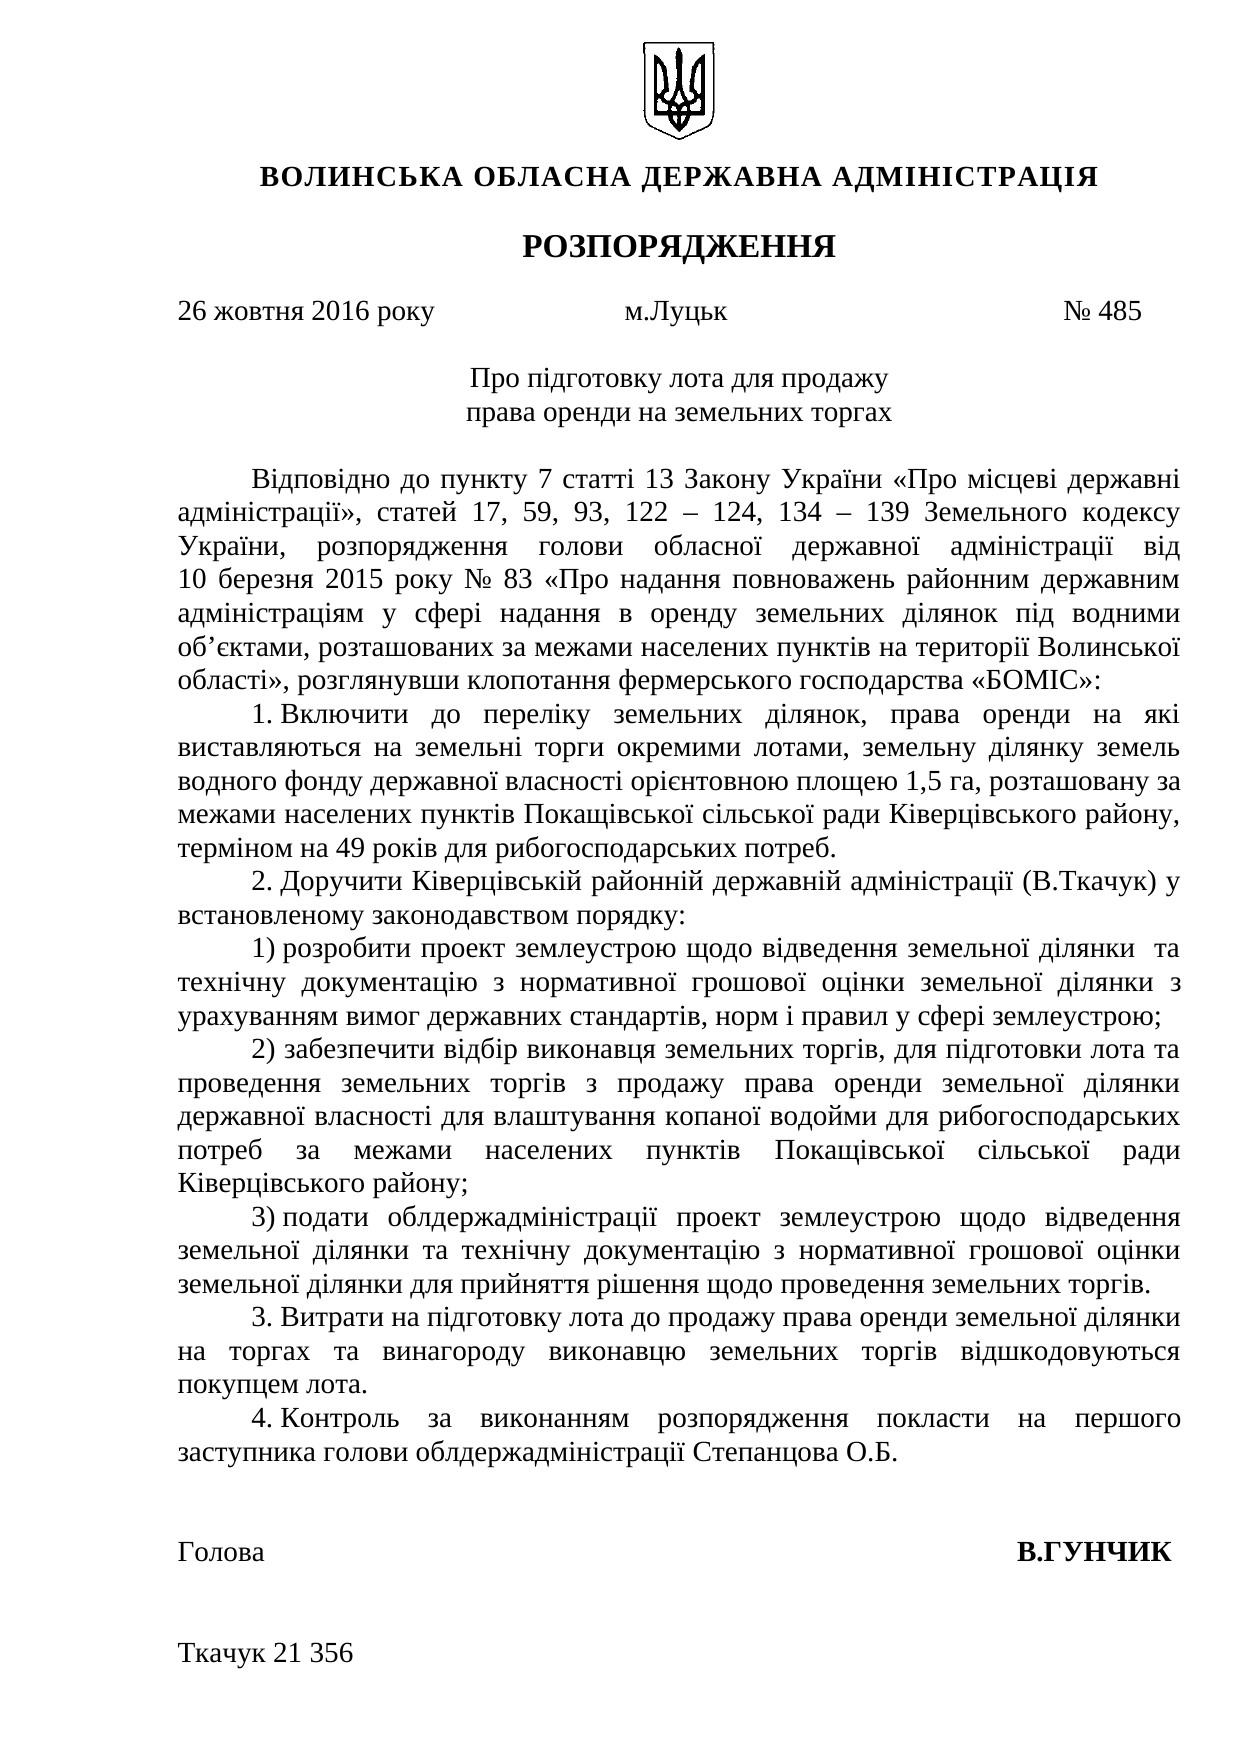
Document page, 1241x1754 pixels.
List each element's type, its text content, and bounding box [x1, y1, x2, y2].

text Відповідно до пункту 7 статті 13 Закону України «Про місцеві державні адміністрації», статей 17, 59, 93, 122 – 124, 134 – 139 Земельного кодексу України, розпорядження голови обласної державної адміністрації від 10 березня 2015 року № 83 «Про надання повноважень районним державним адміністраціям у сфері надання в оренду земельних ділянок під водними об’єктами, розташованих за межами населених пунктів на території Волинської області», розглянувши клопотання фермерського господарства «БОМІС»: [177, 461, 1181, 696]
list Голова В.ГУНЧИК [177, 1534, 1181, 1568]
text 1) розробити проект землеустрою щодо відведення земельної ділянки та технічну документацію з нормативної грошової оцінки земельної ділянки з урахуванням вимог державних стандартів, норм і правил у сфері землеустрою; [177, 931, 1181, 1031]
text 26 жовтня 2016 року м.Луцьк № 485 [177, 293, 1171, 327]
text Про підготовку лота для продажу [177, 360, 1181, 394]
picture [643, 41, 715, 140]
subtitle ВОЛИНСЬКА ОБЛАСНА ДЕРЖАВНА АДМІНІСТРАЦІЯ [177, 159, 1181, 193]
text права оренди на земельних торгах [177, 394, 1181, 427]
text 1. Включити до переліку земельних ділянок, права оренди на які виставляються на земельні торги окремими лотами, земельну ділянку земель водного фонду державної власності орієнтовною площею 1,5 га, розташовану за межами населених пунктів Покащівської сільської ради Ківерцівського району, терміном на 49 років для рибогосподарських потреб. [177, 696, 1181, 863]
text 2. Доручити Ківерцівській районній державній адміністрації (В.Ткачук) у встановленому законодавством порядку: [177, 863, 1181, 931]
list Ткачук 21 356 [177, 1635, 1181, 1668]
text 4. Контроль за виконанням розпорядження покласти на першого заступника голови облдержадміністрації Степанцова О.Б. [177, 1400, 1181, 1467]
text РОЗПОРЯДЖЕННЯ [177, 226, 1181, 264]
text 2) забезпечити відбір виконавця земельних торгів, для підготовки лота та проведення земельних торгів з продажу права оренди земельної ділянки державної власності для влаштування копаної водойми для рибогосподарських потреб за межами населених пунктів Покащівської сільської ради Ківерцівського району; [177, 1031, 1181, 1199]
text 3) подати облдержадміністрації проект землеустрою щодо відведення земельної ділянки та технічну документацію з нормативної грошової оцінки земельної ділянки для прийняття рішення щодо проведення земельних торгів. [177, 1199, 1181, 1299]
text 3. Витрати на підготовку лота до продажу права оренди земельної ділянки на торгах та винагороду виконавцю земельних торгів відшкодовуються покупцем лота. [177, 1299, 1181, 1400]
